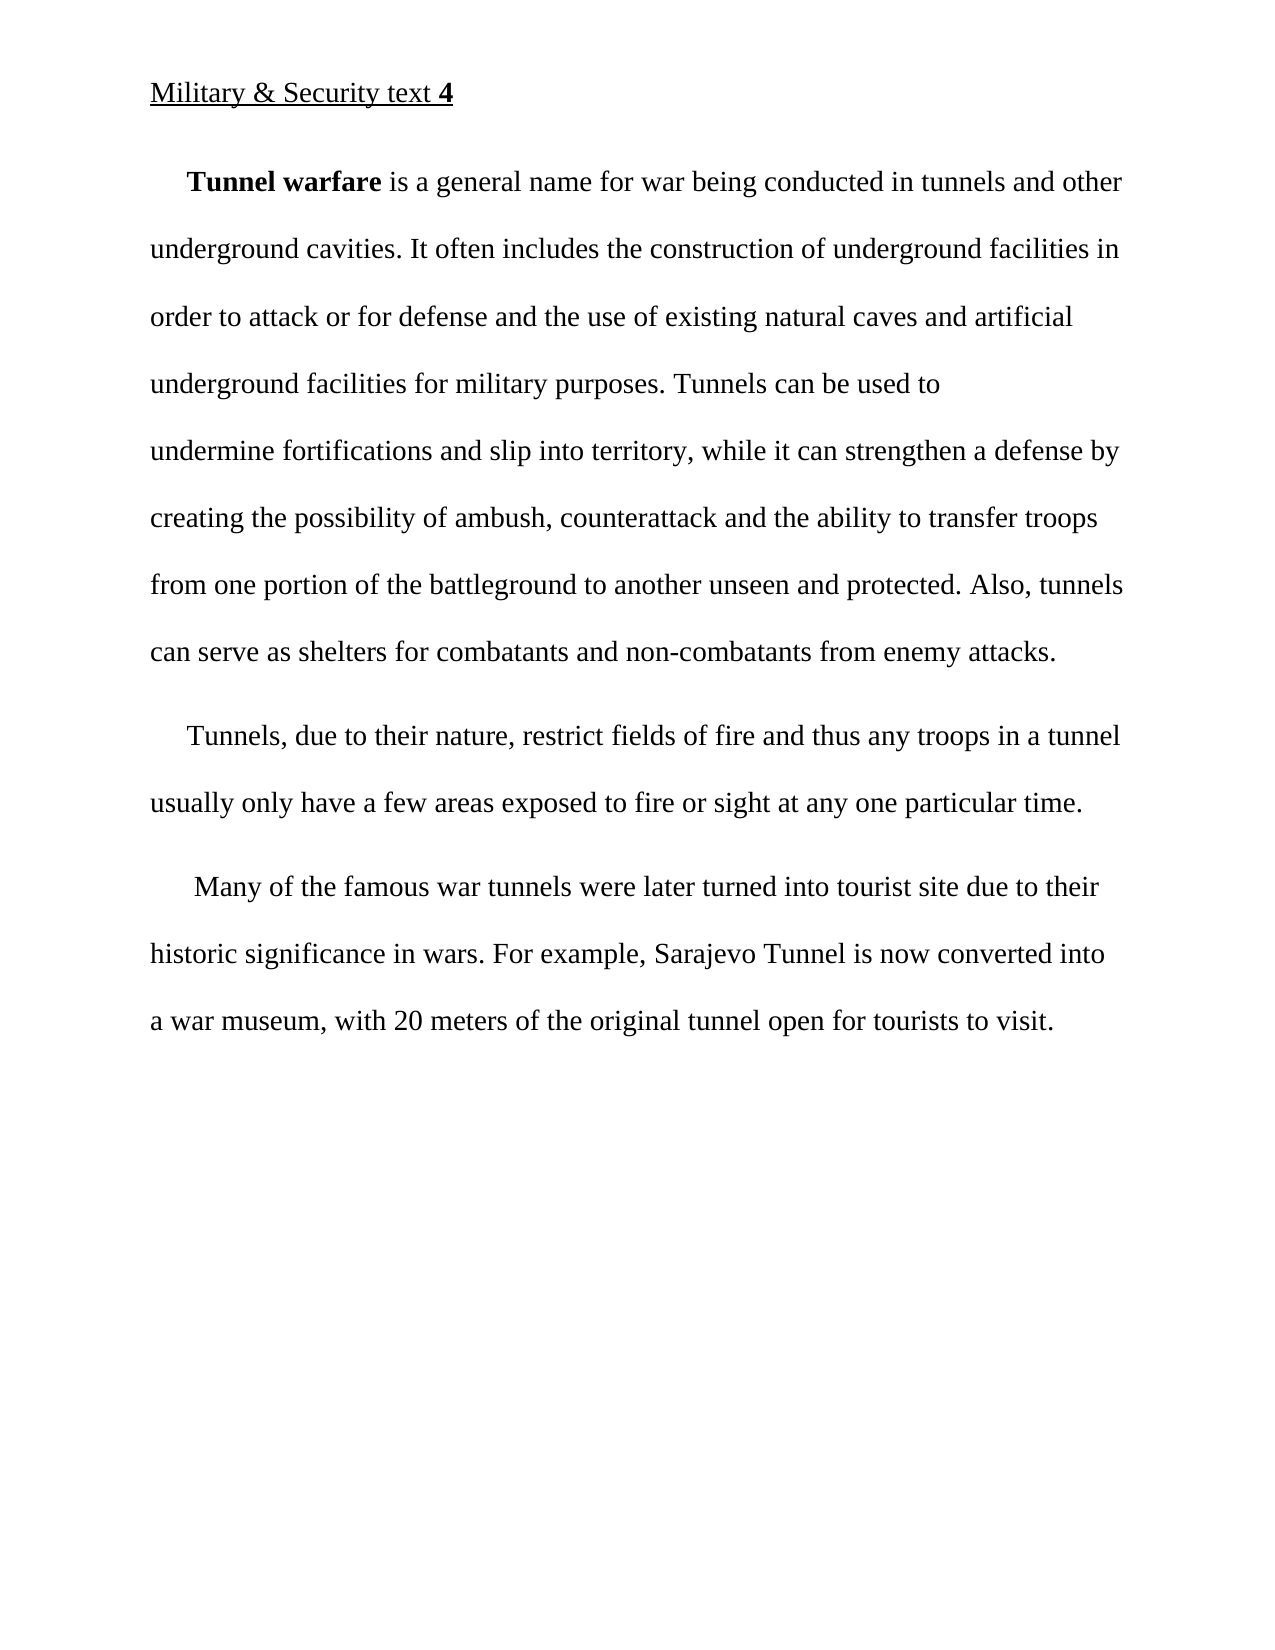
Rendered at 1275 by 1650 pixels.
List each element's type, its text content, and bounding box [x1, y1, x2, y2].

text Tunnels, due to their nature, restrict fields of fire and thus any troops in a tunnel usually only have a few areas exposed to fire or sight at any one particular time. [150, 718, 1125, 818]
text Many of the famous war tunnels were later turned into tourist site due to their historic significance in wars. For example, Sarajevo Tunnel is now converted into a war museum, with 20 meters of the original tunnel open for tourists to visit. [150, 869, 1125, 1036]
text Tunnel warfare is a general name for war being conducted in tunnels and other underground cavities. It often includes the construction of underground facilities in order to attack or for defense and the use of existing natural caves and artificial underground facilities for military purposes. Tunnels can be used to undermine fortifications and slip into territory, while it can strengthen a defense by creating the possibility of ambush, counterattack and the ability to transfer troops from one portion of the battleground to another unseen and protected. Also, tunnels can serve as shelters for combatants and non-combatants from enemy attacks. [150, 164, 1125, 668]
